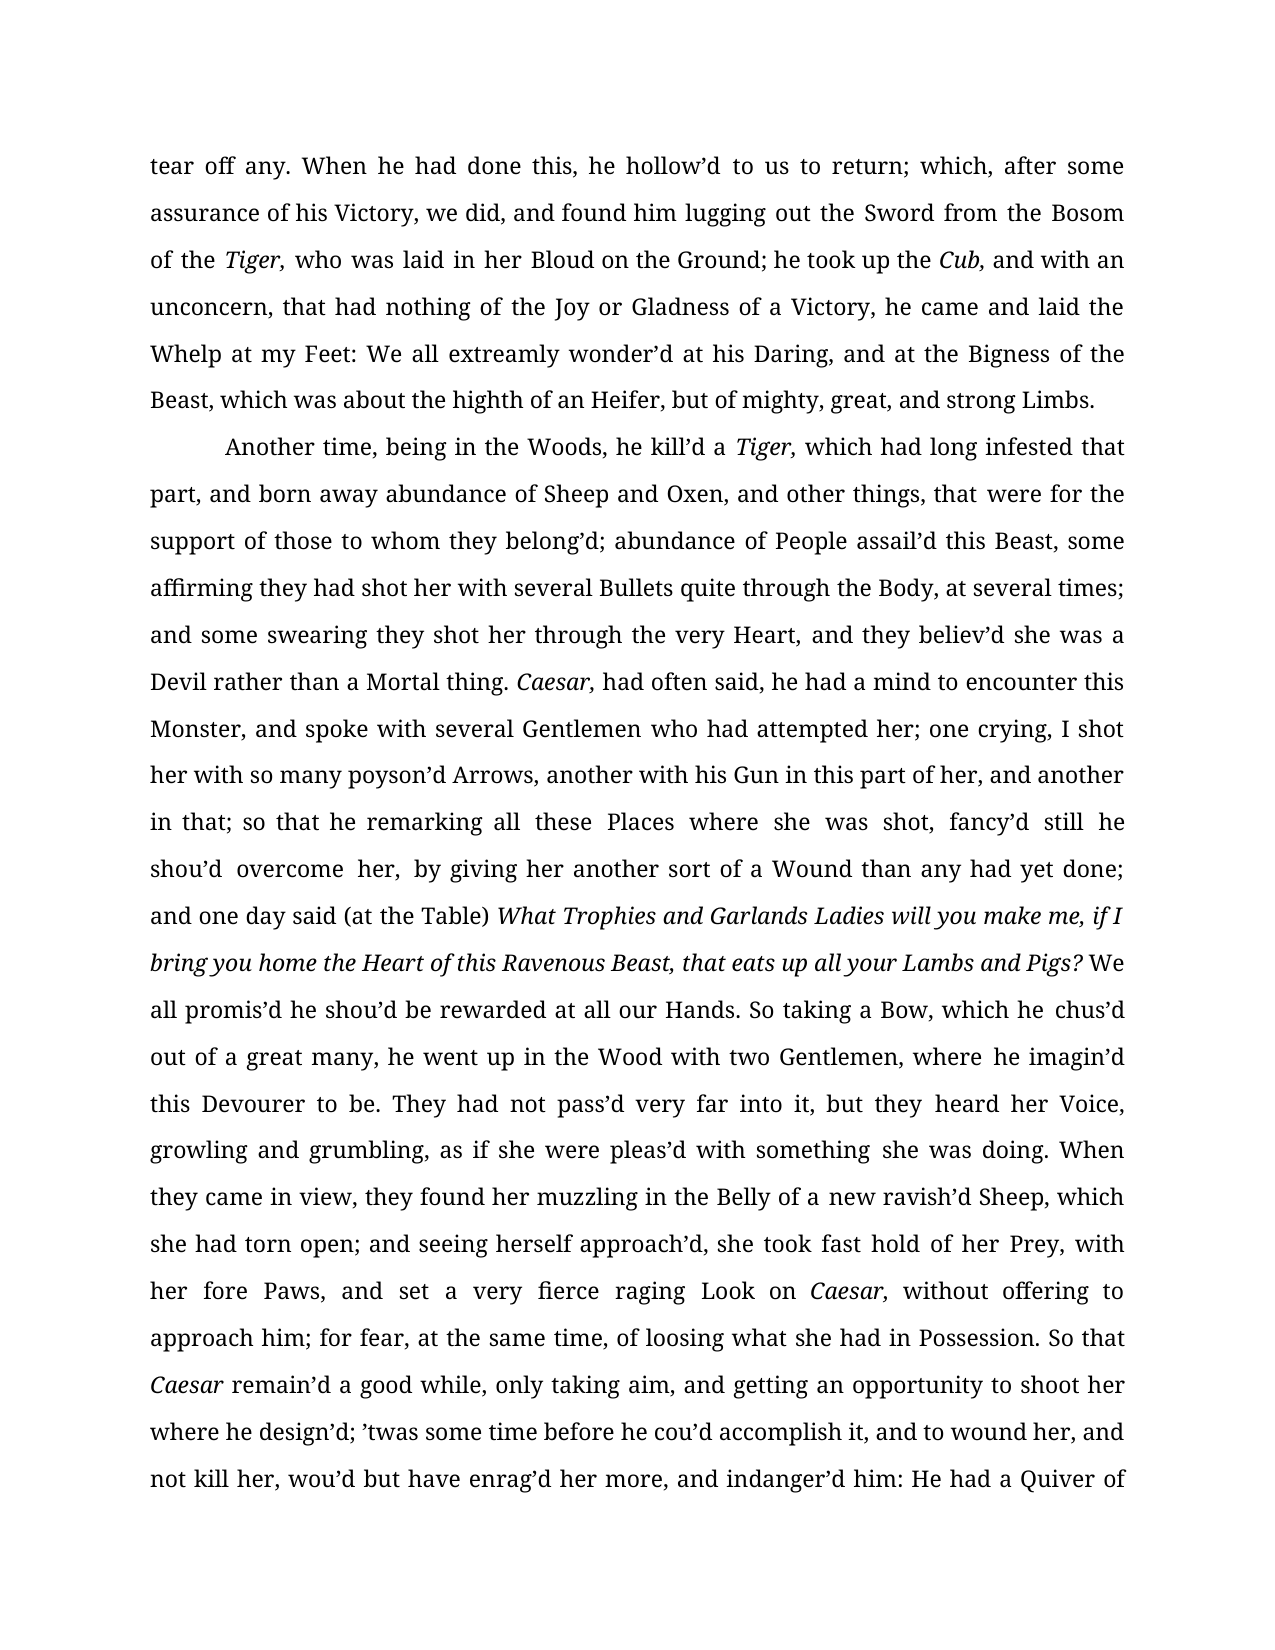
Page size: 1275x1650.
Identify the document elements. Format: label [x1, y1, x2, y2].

text [150, 150, 1125, 416]
text [150, 431, 1125, 1494]
